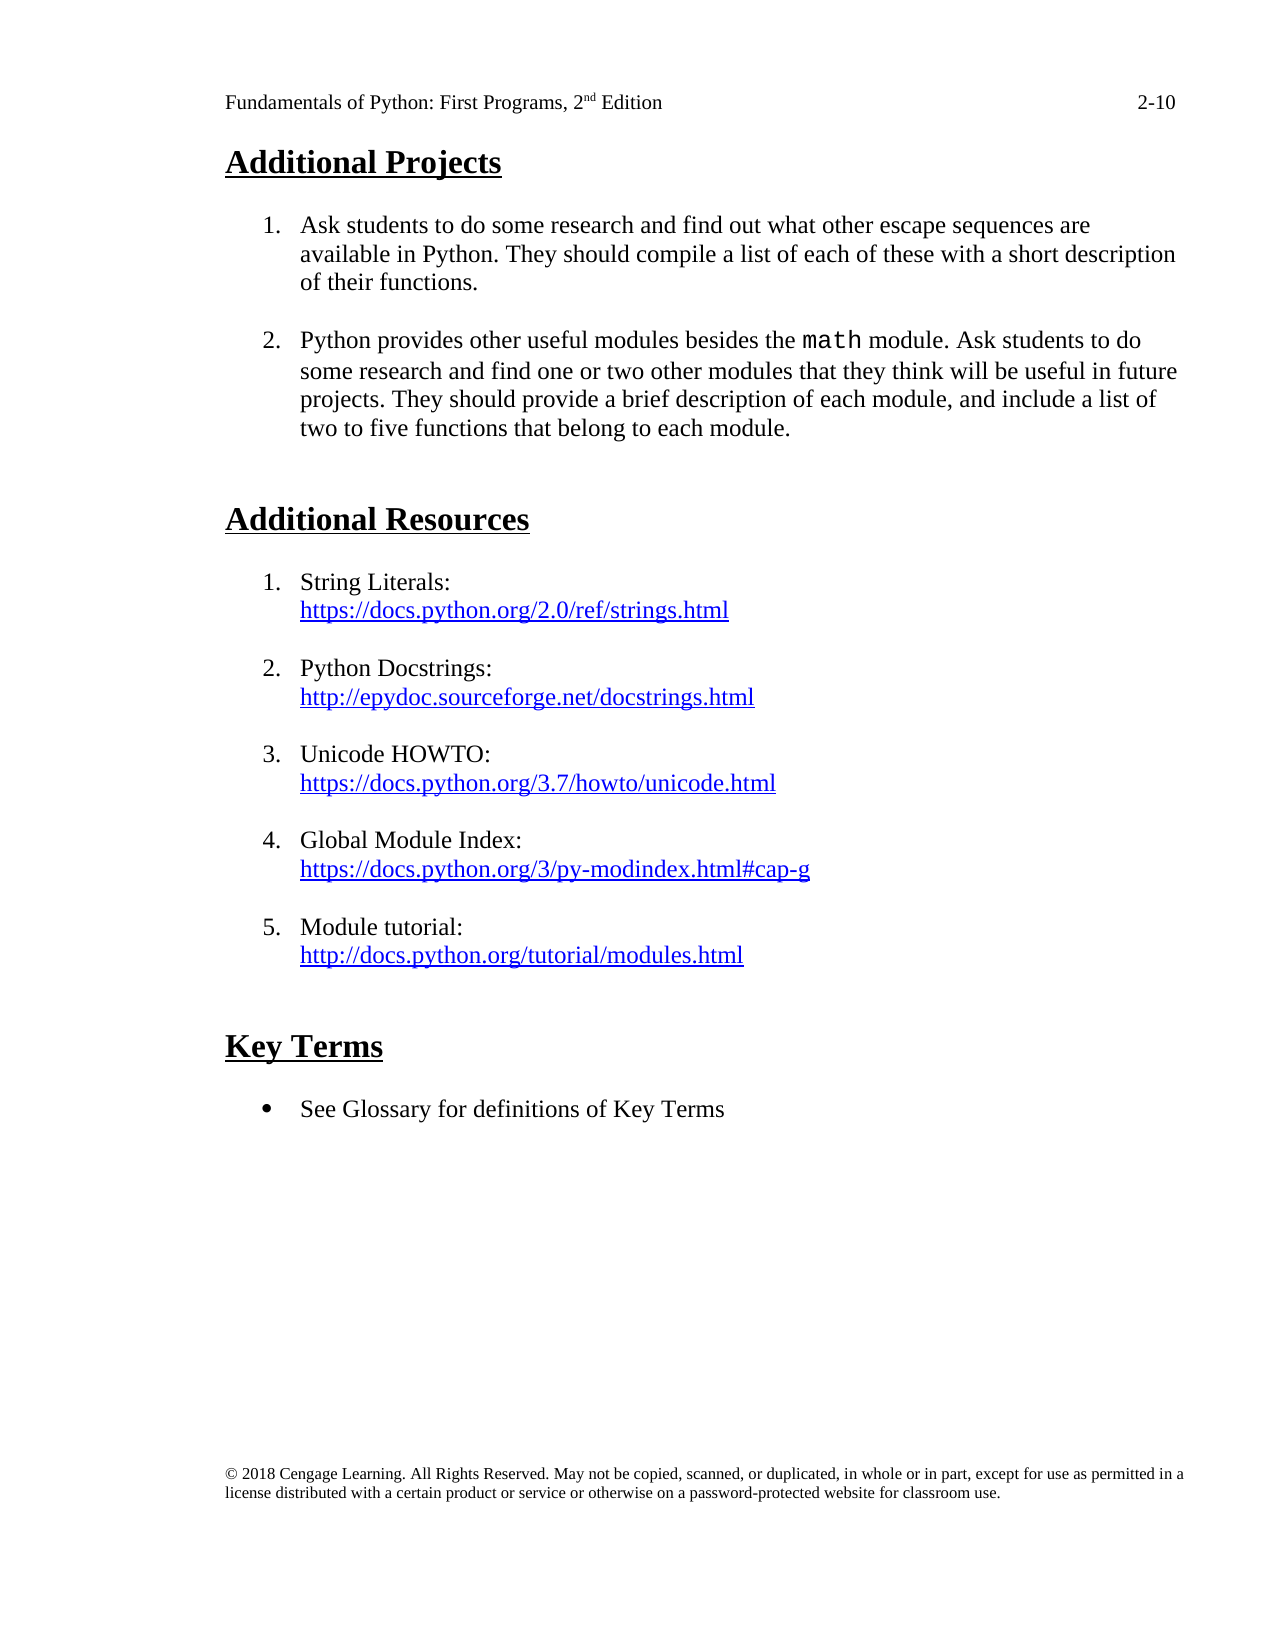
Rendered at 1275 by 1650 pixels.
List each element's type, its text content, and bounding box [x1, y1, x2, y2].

subtitle Additional Resources [225, 499, 1185, 538]
list Ask students to do some research and find out what other escape sequences are available in Python. They should compile a list of each of these with a short description of their functions. [262, 210, 1185, 296]
list https://docs.python.org/3.7/howto/unicode.html [262, 768, 1185, 797]
list Python Docstrings: [262, 653, 1185, 682]
list Python provides other useful modules besides the math module. Ask students to do some research and find one or two other modules that they think will be useful in future projects. They should provide a brief description of each module, and include a list of two to five functions that belong to each module. [262, 325, 1185, 442]
list String Literals: [262, 567, 1185, 595]
list https://docs.python.org/3/py-modindex.html#cap-g [262, 854, 1185, 883]
list http://docs.python.org/tutorial/modules.html [300, 940, 1185, 969]
list See Glossary for definitions of Key Terms [262, 1094, 1185, 1122]
list http://epydoc.sourceforge.net/docstrings.html [262, 682, 1185, 710]
text Key Terms [225, 1027, 1185, 1065]
list Module tutorial: [262, 912, 1185, 940]
list https://docs.python.org/2.0/ref/strings.html [262, 595, 1185, 624]
subtitle Additional Projects [225, 143, 1185, 181]
list Global Module Index: [262, 825, 1185, 854]
list Unicode HOWTO: [262, 739, 1185, 768]
